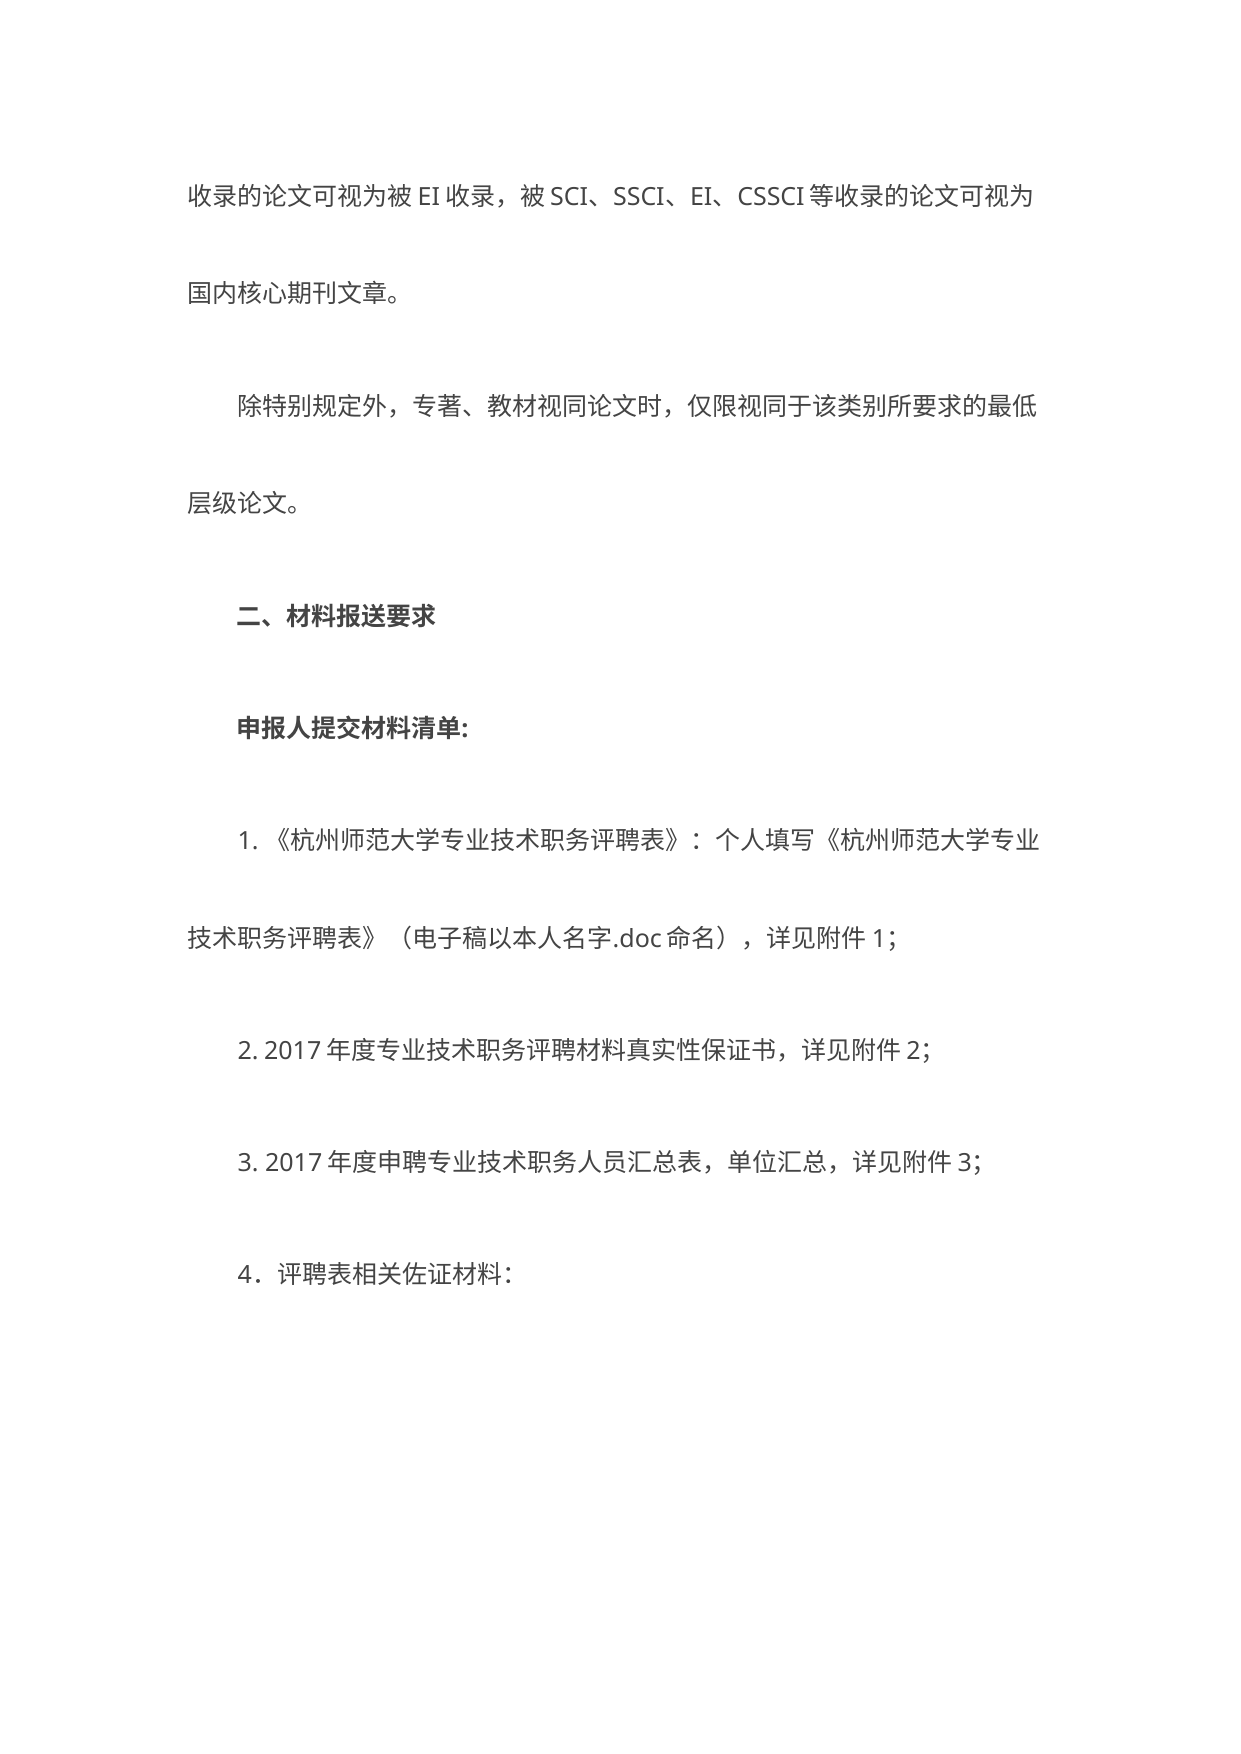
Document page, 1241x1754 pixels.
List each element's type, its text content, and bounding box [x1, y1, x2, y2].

text 1. 《杭州师范大学专业技术职务评聘表》：个人填写《杭州师范大学专业技术职务评聘表》（电子稿以本人名字.doc命名），详见附件1； [187, 806, 1053, 969]
text 二、材料报送要求 [187, 582, 1053, 647]
text 3. 2017年度申聘专业技术职务人员汇总表，单位汇总，详见附件3； [187, 1128, 1053, 1193]
text 申报人提交材料清单: [187, 694, 1053, 759]
text 2. 2017年度专业技术职务评聘材料真实性保证书，详见附件2； [187, 1016, 1053, 1081]
text 4．评聘表相关佐证材料： [187, 1241, 1053, 1306]
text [187, 162, 1053, 324]
text 除特别规定外，专著、教材视同论文时，仅限视同于该类别所要求的最低层级论文。 [187, 372, 1053, 534]
